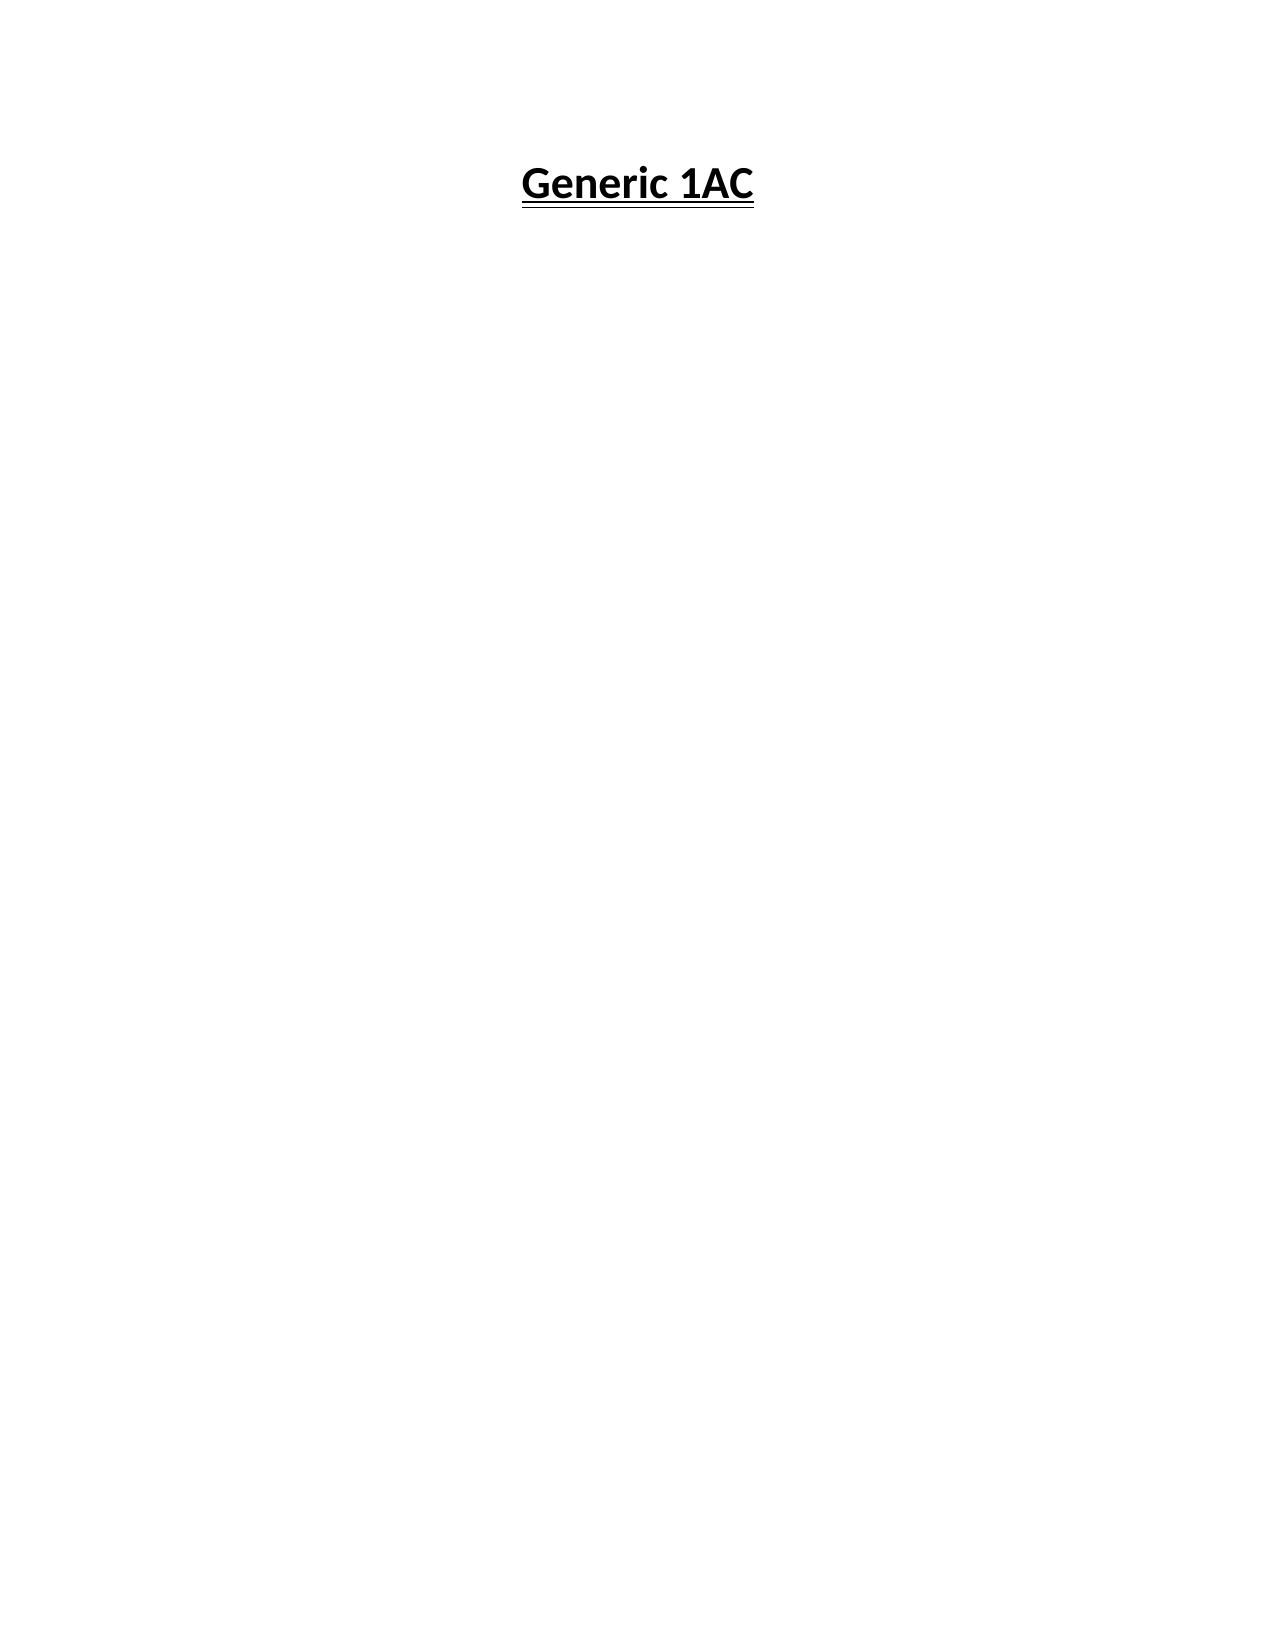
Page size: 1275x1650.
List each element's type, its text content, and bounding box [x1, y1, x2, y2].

subtitle Generic 1AC [187, 154, 1087, 210]
